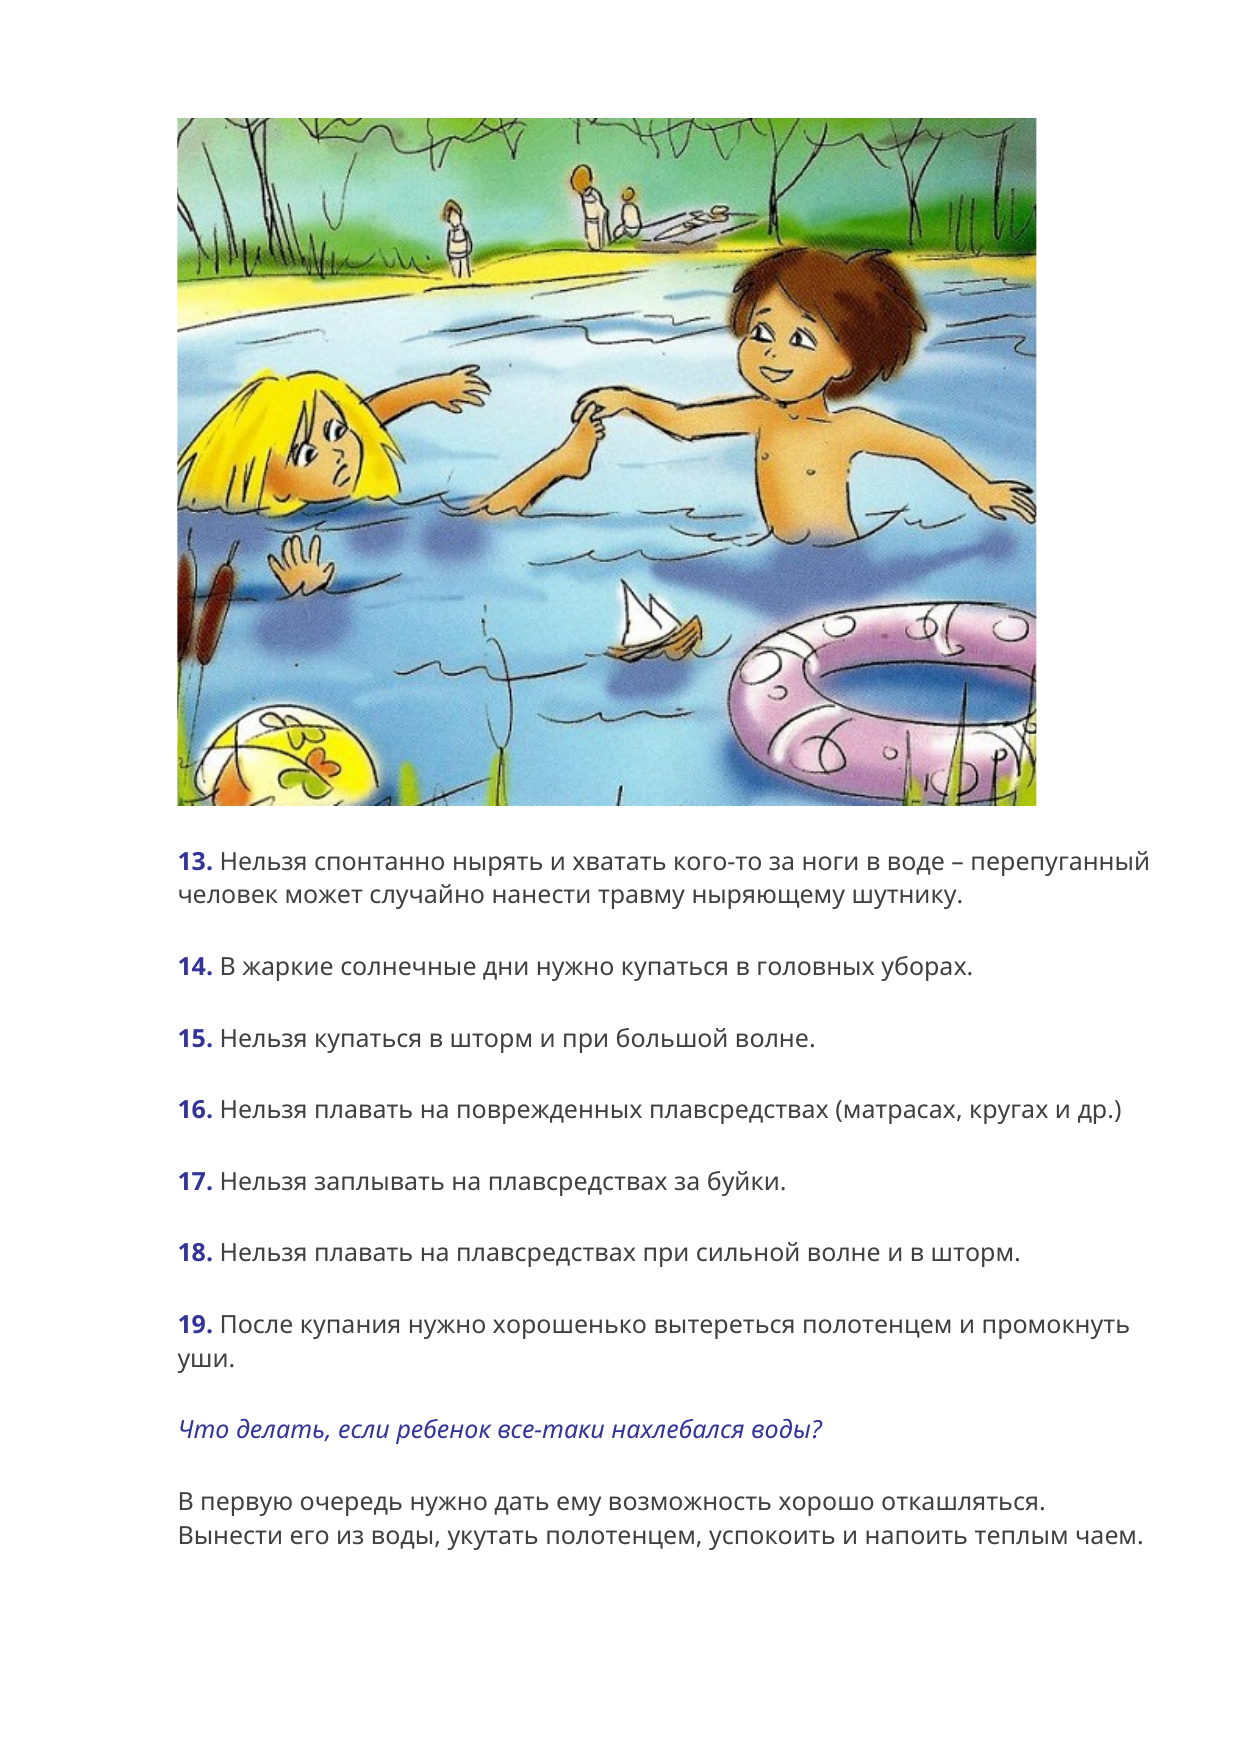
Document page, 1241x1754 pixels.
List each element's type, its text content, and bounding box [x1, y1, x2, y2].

text 16. Нельзя плавать на поврежденных плавсредствах (матрасах, кругах и др.) [177, 1092, 1152, 1126]
text 14. В жаркие солнечные дни нужно купаться в головных уборах. [177, 949, 1152, 983]
picture [177, 118, 1037, 806]
text 18. Нельзя плавать на плавсредствах при сильной волне и в шторм. [177, 1235, 1152, 1269]
text В первую очередь нужно дать ему возможность хорошо откашляться. Вынести его из воды, укутать полотенцем, успокоить и напоить теплым чаем. [177, 1484, 1152, 1552]
text 19. После купания нужно хорошенько вытереться полотенцем и промокнуть уши. [177, 1307, 1152, 1375]
text 13. Нельзя спонтанно нырять и хватать кого-то за ноги в воде – перепуганный человек может случайно нанести травму ныряющему шутнику. [177, 843, 1152, 911]
text 17. Нельзя заплывать на плавсредствах за буйки. [177, 1163, 1152, 1197]
text Что делать, если ребенок все-таки нахлебался воды? [177, 1412, 1152, 1446]
text 15. Нельзя купаться в шторм и при большой волне. [177, 1020, 1152, 1054]
